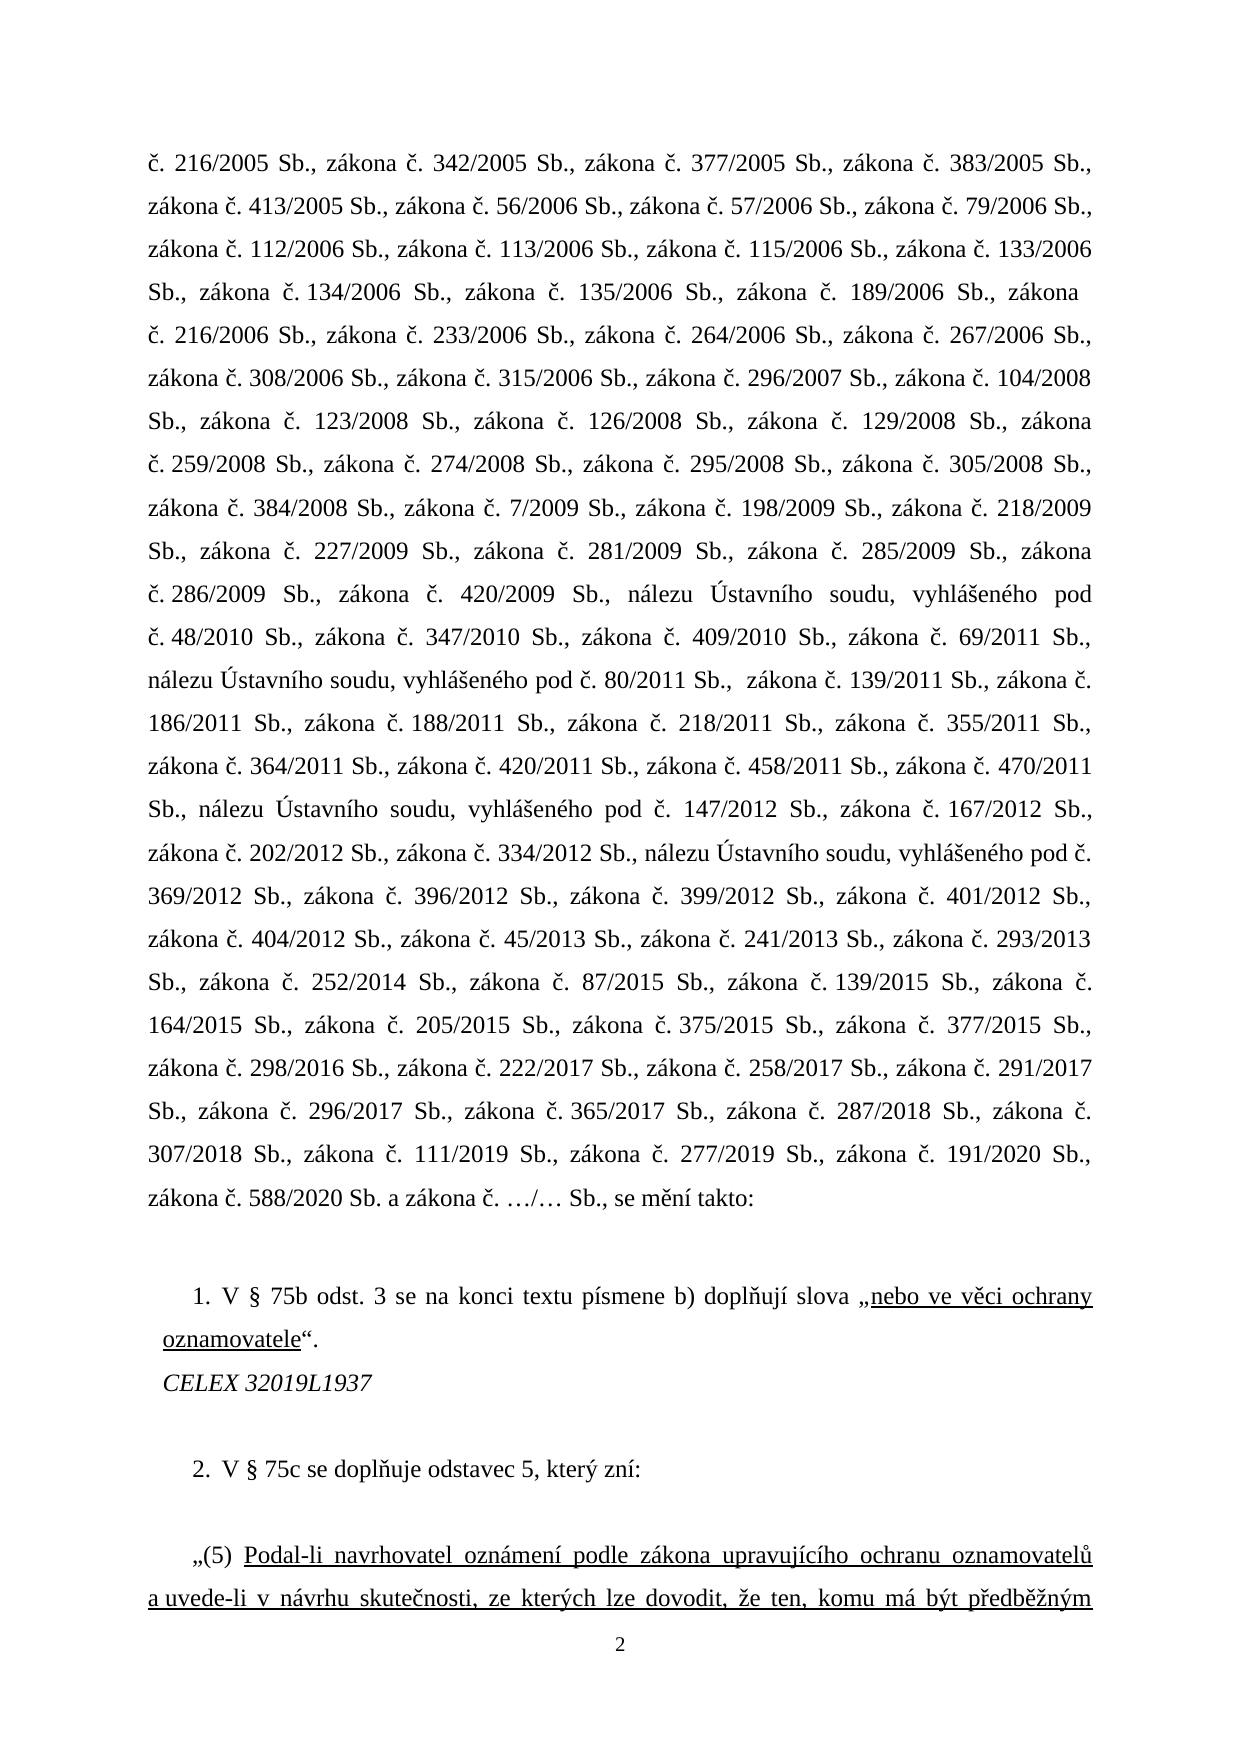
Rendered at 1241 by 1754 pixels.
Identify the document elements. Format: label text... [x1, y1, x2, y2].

text CELEX 32019L1937 [148, 1368, 1093, 1396]
list V § 75b odst. 3 se na konci textu písmene b) doplňují slova „nebo ve věci ochrany oznamovatele“. [162, 1281, 1093, 1353]
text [148, 1540, 1093, 1608]
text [148, 148, 1093, 1211]
list V § 75c se doplňuje odstavec 5, který zní: [162, 1454, 1093, 1483]
